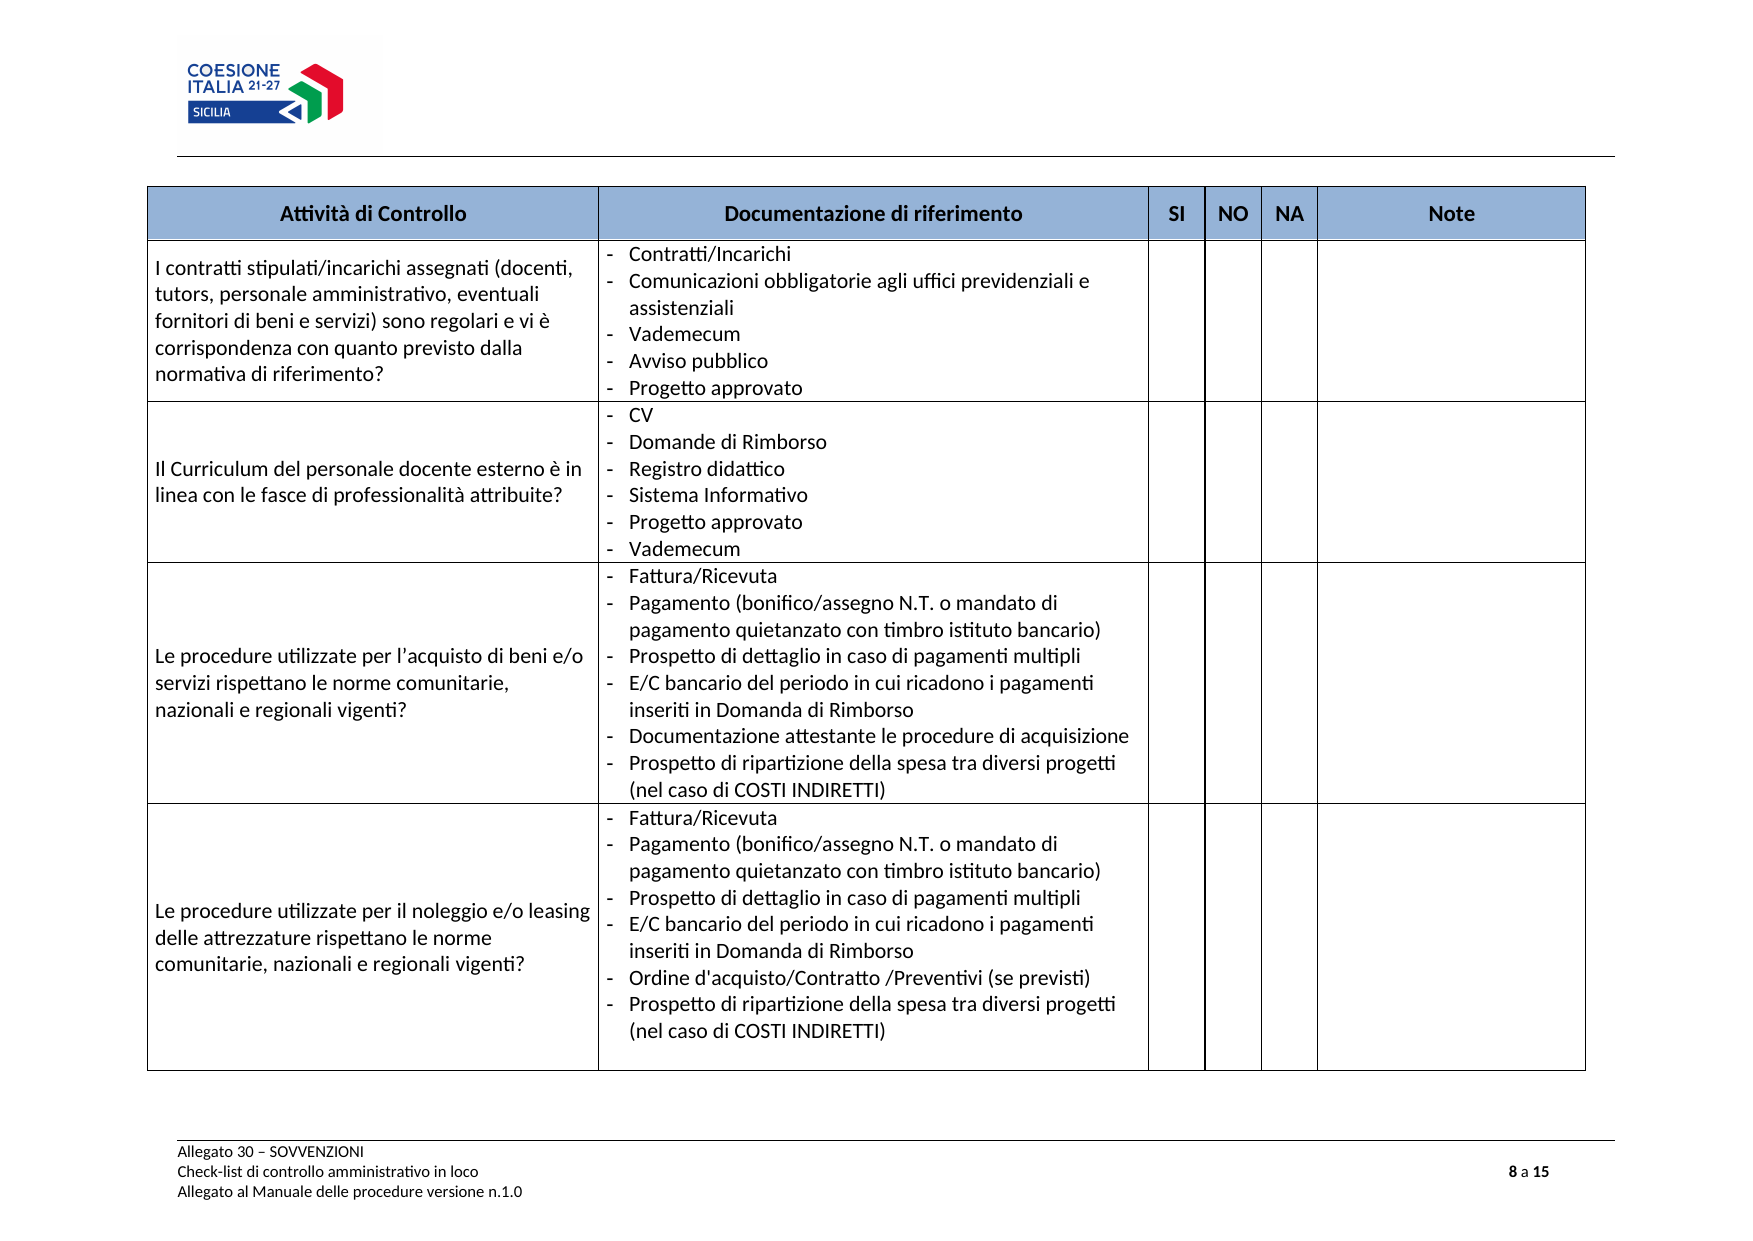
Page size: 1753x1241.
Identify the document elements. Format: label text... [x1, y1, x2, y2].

table_header Attività di Controllo [148, 187, 598, 239]
table_cell [1318, 241, 1585, 401]
picture [177, 35, 383, 154]
table_cell Fattura/Ricevuta Pagamento (bonifico/assegno N.T. o mandato di pagamento quietanzato con timbro istituto bancario) Prospetto di dettaglio in caso di pagamenti multipli E/C bancario del periodo in cui ricadono i pagamenti inseriti in Domanda di Rimborso Ordine d'acquisto/Contratto /Preventivi (se previsti) Prospetto di ripartizione della spesa tra diversi progetti (nel caso di COSTI INDIRETTI) [599, 804, 1148, 1070]
table_cell [1149, 402, 1204, 562]
table_cell [1262, 402, 1317, 562]
table_header Note [1318, 187, 1585, 239]
table_cell [1262, 804, 1317, 1070]
table_cell [1206, 402, 1261, 562]
table_cell [1206, 241, 1261, 401]
table_cell CV Domande di Rimborso Registro didattico Sistema Informativo Progetto approvato Vademecum [599, 402, 1148, 562]
table_cell [1149, 804, 1204, 1070]
table_cell Le procedure utilizzate per il noleggio e/o leasing delle attrezzature rispettano le norme comunitarie, nazionali e regionali vigenti? [148, 804, 598, 1070]
table_cell [1318, 804, 1585, 1070]
table_cell [1262, 241, 1317, 401]
table_header NO [1206, 187, 1261, 239]
table_cell Il Curriculum del personale docente esterno è in linea con le fasce di professionalità attribuite? [148, 402, 598, 562]
table_cell Fattura/Ricevuta Pagamento (bonifico/assegno N.T. o mandato di pagamento quietanzato con timbro istituto bancario) Prospetto di dettaglio in caso di pagamenti multipli E/C bancario del periodo in cui ricadono i pagamenti inseriti in Domanda di Rimborso Documentazione attestante le procedure di acquisizione Prospetto di ripartizione della spesa tra diversi progetti (nel caso di COSTI INDIRETTI) [599, 563, 1148, 803]
table_cell [1318, 402, 1585, 562]
table_cell [1206, 804, 1261, 1070]
table_cell [1149, 563, 1204, 803]
table_cell Contratti/Incarichi Comunicazioni obbligatorie agli uffici previdenziali e assistenziali Vademecum Avviso pubblico Progetto approvato [599, 241, 1148, 401]
table_cell I contratti stipulati/incarichi assegnati (docenti, tutors, personale amministrativo, eventuali fornitori di beni e servizi) sono regolari e vi è corrispondenza con quanto previsto dalla normativa di riferimento? [148, 241, 598, 401]
table_cell [1262, 563, 1317, 803]
table_header NA [1262, 187, 1317, 239]
table_cell Le procedure utilizzate per l’acquisto di beni e/o servizi rispettano le norme comunitarie, nazionali e regionali vigenti? [148, 563, 598, 803]
table_cell [1149, 241, 1204, 401]
table_header SI [1149, 187, 1204, 239]
table_cell [1318, 563, 1585, 803]
table_header Documentazione di riferimento [599, 187, 1148, 239]
table_cell [1206, 563, 1261, 803]
